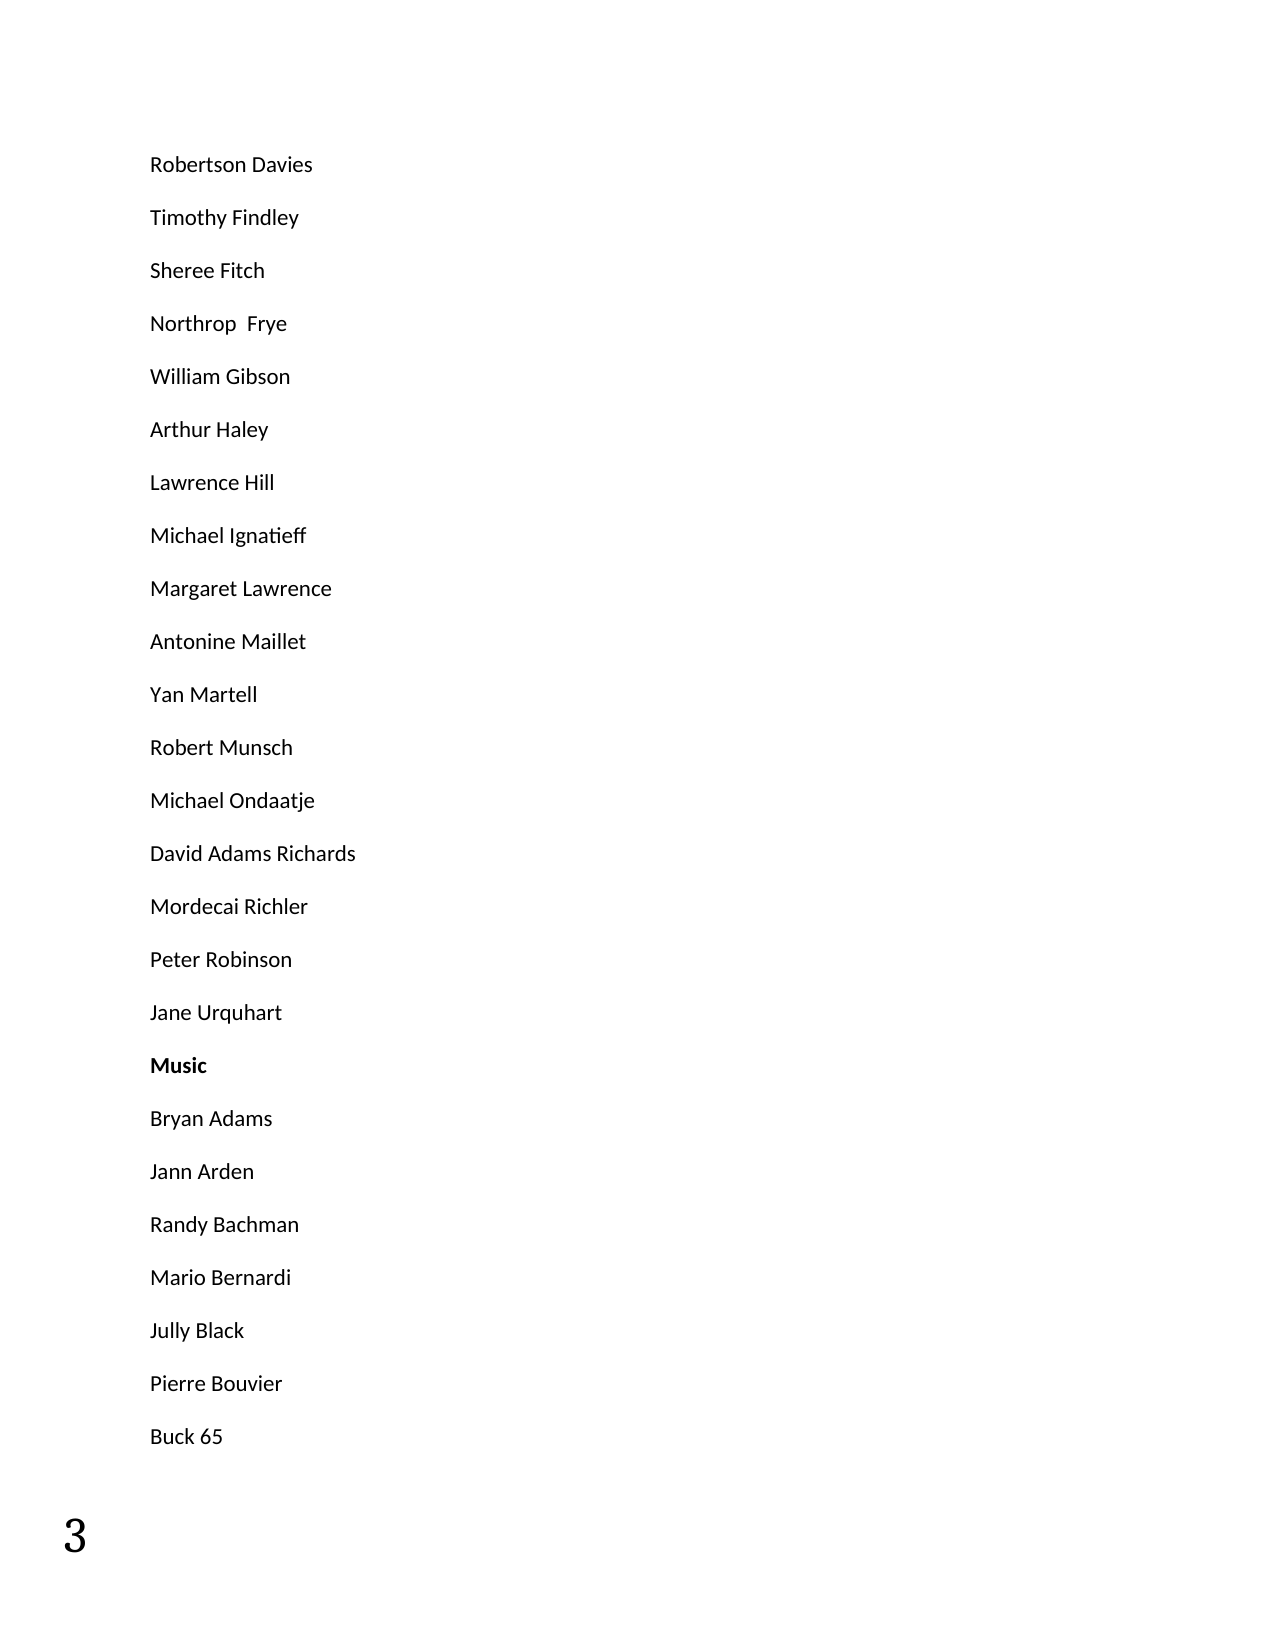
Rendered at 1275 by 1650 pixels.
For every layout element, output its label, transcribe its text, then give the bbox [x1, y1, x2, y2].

text Peter Robinson [150, 945, 1125, 973]
text Timothy Findley [150, 203, 1125, 231]
text Margaret Lawrence [150, 574, 1125, 602]
text Mordecai Richler [150, 892, 1125, 920]
text William Gibson [150, 362, 1125, 390]
text Bryan Adams [150, 1104, 1125, 1132]
text Buck 65 [150, 1422, 1125, 1451]
text Antonine Maillet [150, 627, 1125, 655]
text Yan Martell [150, 680, 1125, 708]
text Jane Urquhart [150, 998, 1125, 1026]
text Randy Bachman [150, 1210, 1125, 1238]
text Michael Ondaatje [150, 786, 1125, 814]
text Music [150, 1051, 1125, 1079]
text Mario Bernardi [150, 1263, 1125, 1291]
text Michael Ignatieff [150, 521, 1125, 549]
text Robert Munsch [150, 733, 1125, 761]
text Pierre Bouvier [150, 1369, 1125, 1397]
text Lawrence Hill [150, 468, 1125, 496]
text Northrop Frye [150, 309, 1125, 337]
text Jully Black [150, 1316, 1125, 1344]
text David Adams Richards [150, 839, 1125, 867]
text Arthur Haley [150, 415, 1125, 443]
text Sheree Fitch [150, 256, 1125, 284]
text Robertson Davies [150, 150, 1125, 178]
text Jann Arden [150, 1157, 1125, 1185]
